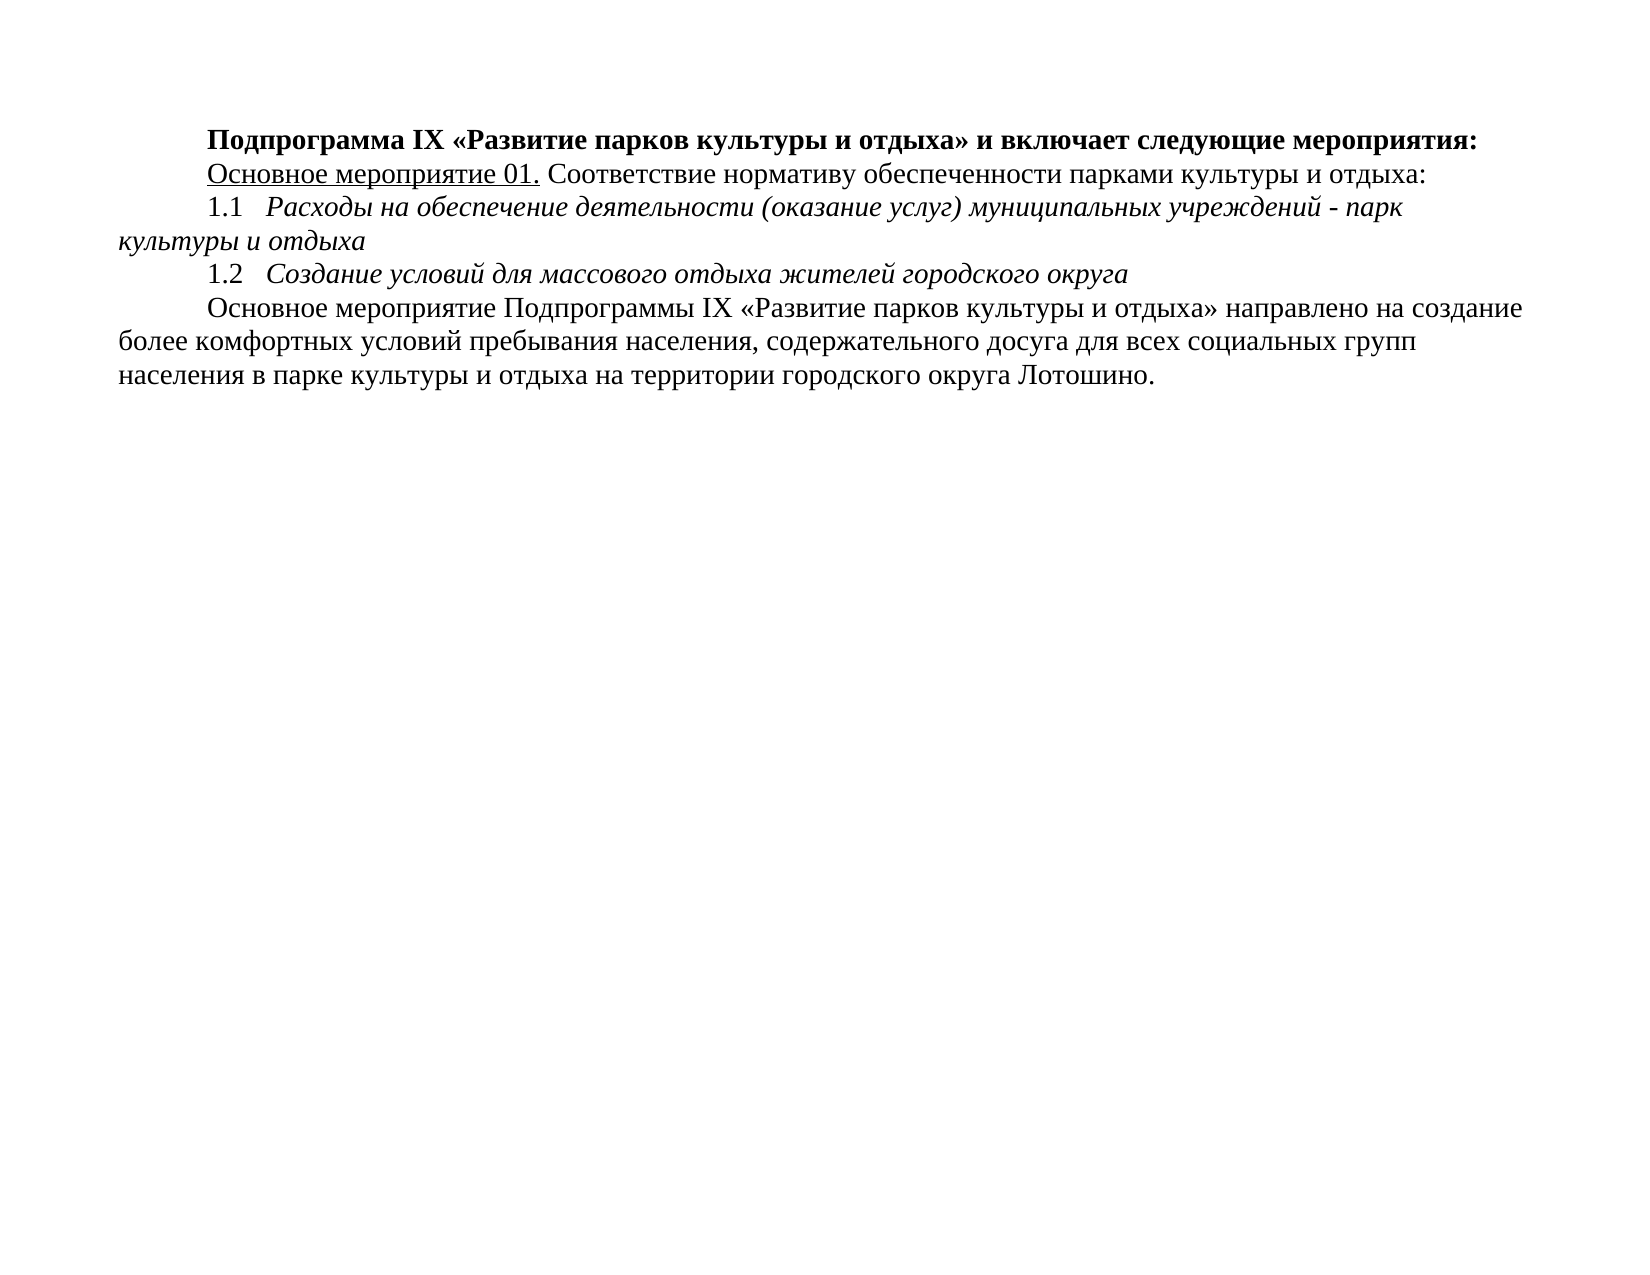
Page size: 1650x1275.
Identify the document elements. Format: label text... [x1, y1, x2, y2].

list Создание условий для массового отдыха жителей городского округа [118, 256, 1532, 290]
list Расходы на обеспечение деятельности (оказание услуг) муниципальных учреждений - парк культуры и отдыха [118, 189, 1532, 256]
text Подпрограмма IX «Развитие парков культуры и отдыха» и включает следующие мероприятия: [118, 122, 1532, 156]
list Основное мероприятие Подпрограммы IX «Развитие парков культуры и отдыха» направлено на создание более комфортных условий пребывания населения, содержательного досуга для всех социальных групп населения в парке культуры и отдыха на территории городского округа Лотошино. [118, 290, 1532, 391]
text Основное мероприятие 01. Соответствие нормативу обеспеченности парками культуры и отдыха: [118, 156, 1532, 189]
